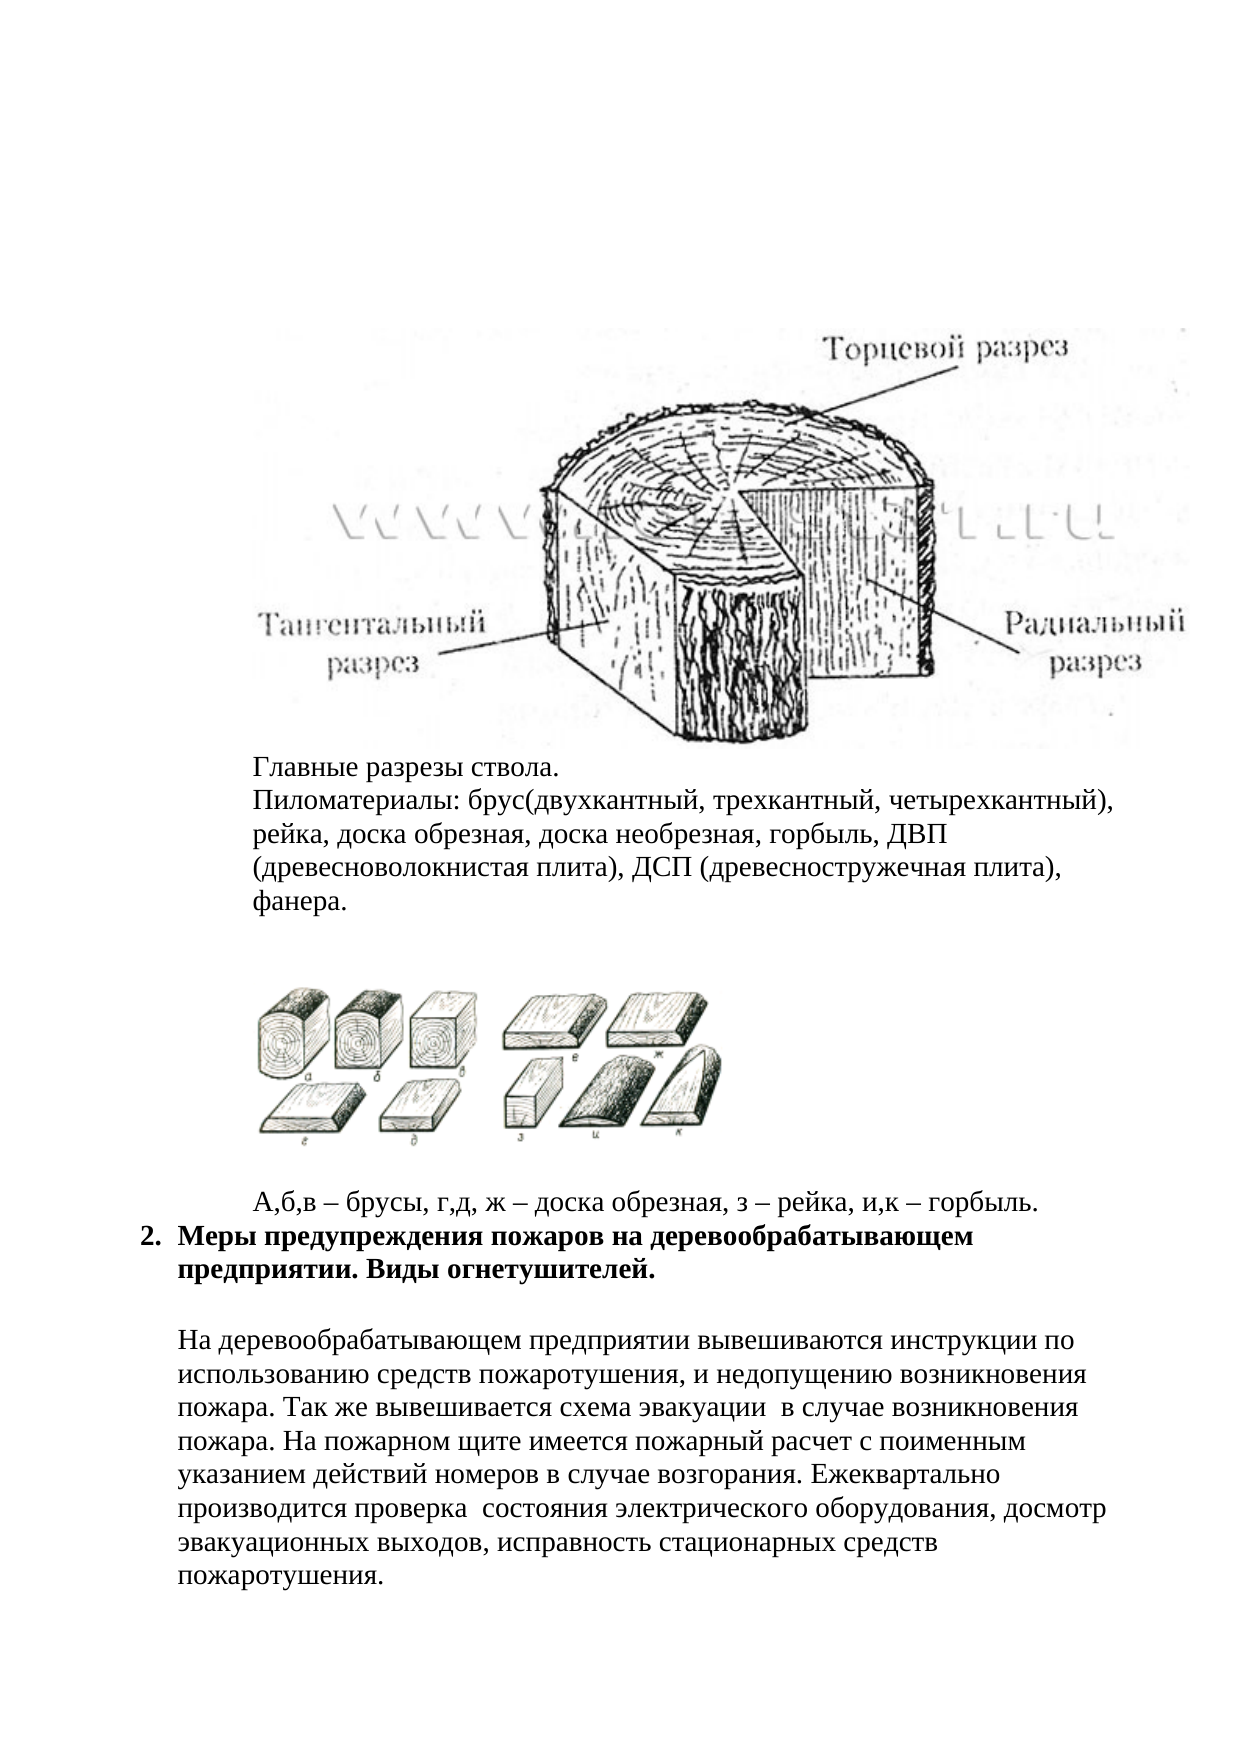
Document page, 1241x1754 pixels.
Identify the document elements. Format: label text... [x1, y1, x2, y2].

picture [252, 328, 1190, 749]
picture [252, 983, 723, 1151]
list Пиломатериалы: брус(двухкантный, трехкантный, четырехкантный), рейка, доска обрезная, доска необрезная, горбыль, ДВП (древесноволокнистая плита), ДСП (древесностружечная плита), фанера. [252, 782, 1152, 916]
list Главные разрезы ствола. [252, 749, 1152, 782]
text На деревообрабатывающем предприятии вывешиваются инструкции по использованию средств пожаротушения, и недопущению возникновения пожара. Так же вывешивается схема эвакуации в случае возникновения пожара. На пожарном щите имеется пожарный расчет с поименным указанием действий номеров в случае возгорания. Ежеквартально производится проверка состояния электрического оборудования, досмотр эвакуационных выходов, исправность стационарных средств пожаротушения. [177, 1322, 1122, 1591]
list А,б,в – брусы, г,д, ж – доска обрезная, з – рейка, и,к – горбыль. [252, 1184, 1152, 1218]
list Меры предупреждения пожаров на деревообрабатывающем предприятии. Виды огнетушителей. [140, 1218, 1122, 1285]
